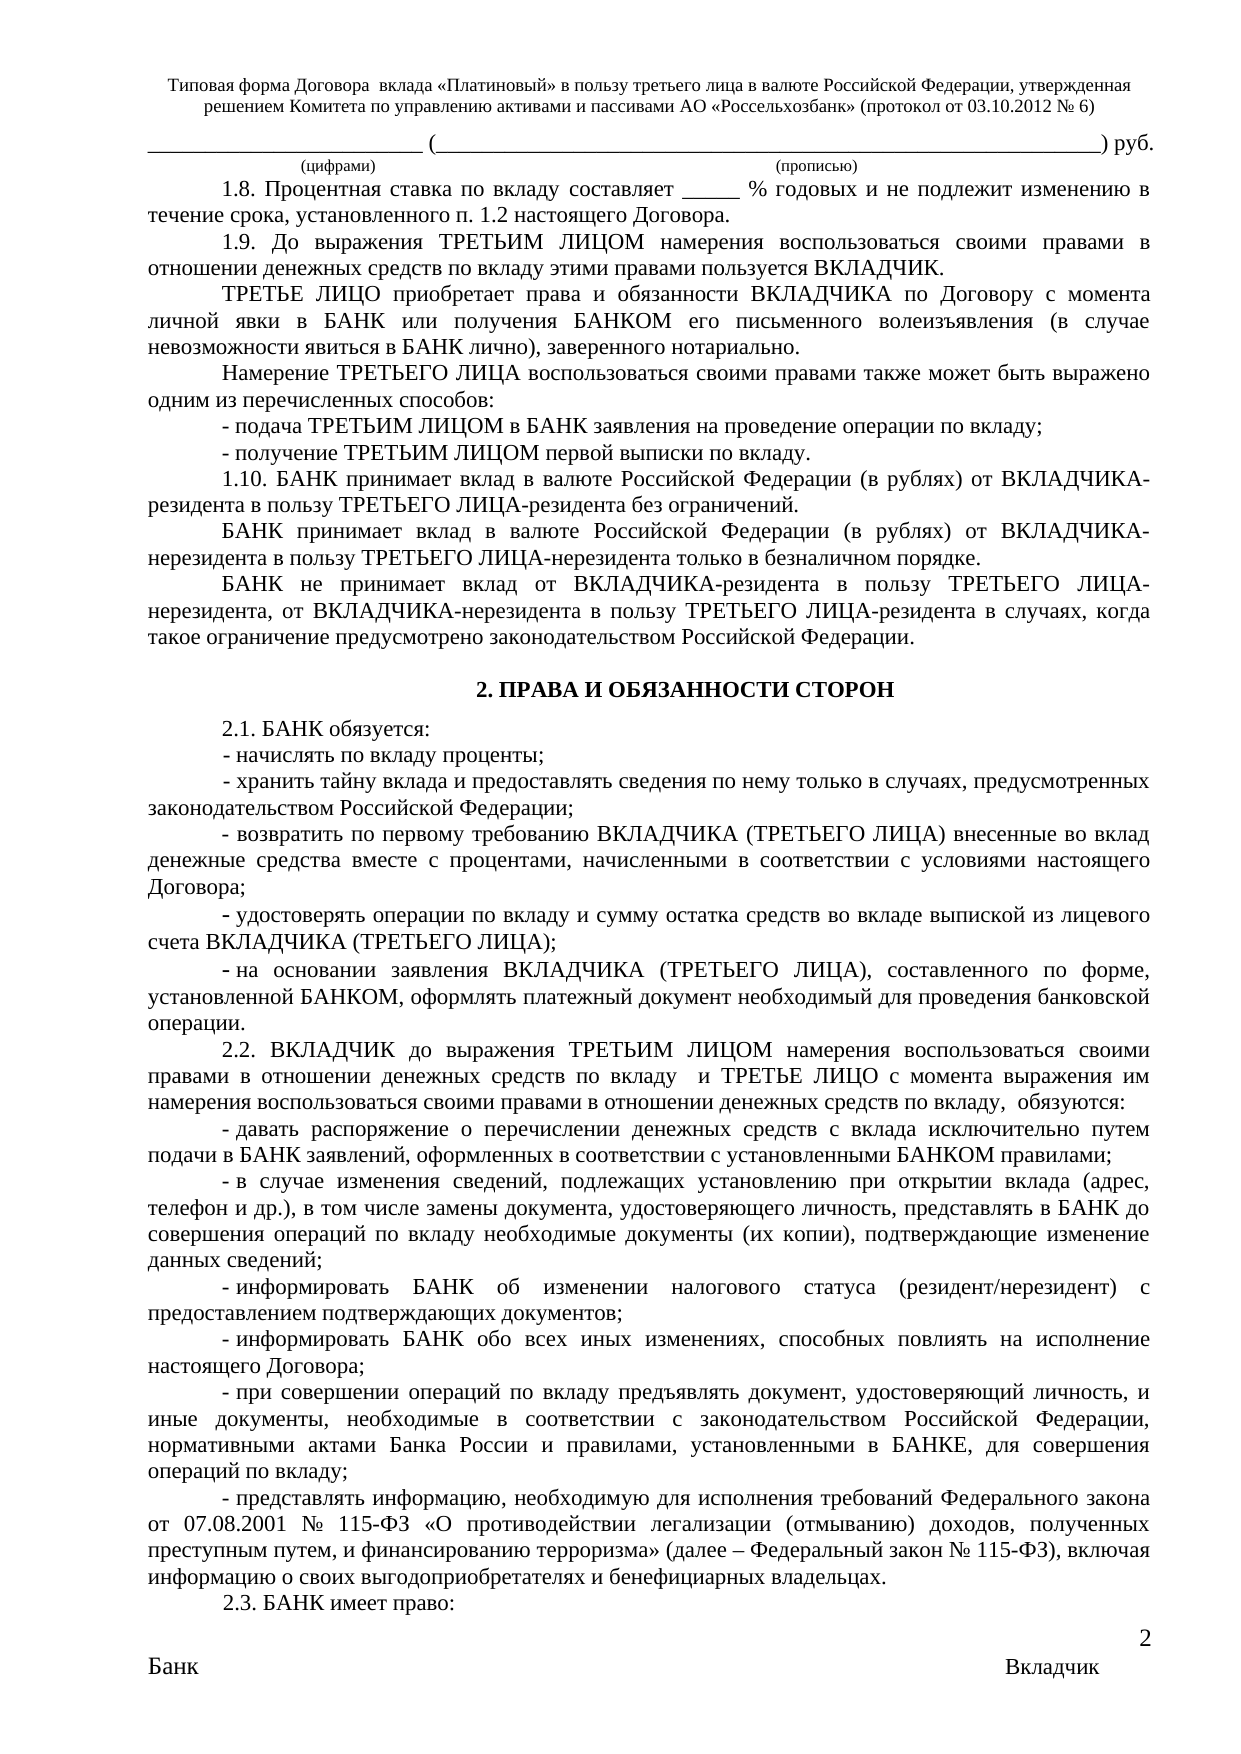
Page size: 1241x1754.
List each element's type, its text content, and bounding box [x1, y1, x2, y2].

text - хранить тайну вклада и предоставлять сведения по нему только в случаях, предусмотренных законодательством Российской Федерации; [148, 767, 1152, 820]
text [148, 129, 1160, 156]
text 1.10. БАНК принимает вклад в валюте Российской Федерации (в рублях) от ВКЛАДЧИКА-резидента в пользу ТРЕТЬЕГО ЛИЦА-резидента без ограничений. [148, 465, 1152, 518]
list в случае изменения сведений, подлежащих установлению при открытии вклада (адрес, телефон и др.), в том числе замены документа, удостоверяющего личность, представлять в БАНК до совершения операций по вкладу необходимые документы (их копии), подтверждающие изменение данных сведений; [148, 1167, 1152, 1273]
list удостоверять операции по вкладу и сумму остатка средств во вкладе выпиской из лицевого счета ВКЛАДЧИКА (ТРЕТЬЕГО ЛИЦА); [148, 899, 1152, 954]
list информировать БАНК об изменении налогового статуса (резидент/нерезидент) с предоставлением подтверждающих документов; [148, 1273, 1152, 1326]
text - получение ТРЕТЬИМ ЛИЦОМ первой выписки по вкладу. [148, 438, 1152, 465]
text Намерение ТРЕТЬЕГО ЛИЦА воспользоваться своими правами также может быть выражено одним из перечисленных способов: [148, 359, 1152, 412]
list информировать БАНК обо всех иных изменениях, способных повлиять на исполнение настоящего Договора; [148, 1326, 1152, 1378]
list представлять информацию, необходимую для исполнения требований Федерального закона от 07.08.2001 № 115-ФЗ «О противодействии легализации (отмыванию) доходов, полученных преступным путем, и финансированию терроризма» (далее – Федеральный закон № 115-ФЗ), включая информацию о своих выгодоприобретателях и бенефициарных владельцах. [148, 1484, 1152, 1589]
text 1.9. До выражения ТРЕТЬИМ ЛИЦОМ намерения воспользоваться своими правами в отношении денежных средств по вкладу этими правами пользуется ВКЛАДЧИК. [148, 228, 1152, 280]
text ТРЕТЬЕ ЛИЦО приобретает права и обязанности ВКЛАДЧИКА по Договору с момента личной явки в БАНК или получения БАНКОМ его письменного волеизъявления (в случае невозможности явиться в БАНК лично), заверенного нотариально. [148, 280, 1152, 359]
text - возвратить по первому требованию ВКЛАДЧИКА (ТРЕТЬЕГО ЛИЦА) внесенные во вклад денежные средства вместе с процентами, начисленными в соответствии с условиями настоящего Договора; [148, 820, 1152, 899]
text 2.1. БАНК обязуется: [148, 714, 1152, 741]
text 2.2. ВКЛАДЧИК до выражения ТРЕТЬИМ ЛИЦОМ намерения воспользоваться своими правами в отношении денежных средств по вкладу и ТРЕТЬЕ ЛИЦО с момента выражения им намерения воспользоваться своими правами в отношении денежных средств по вкладу, обязуются: [148, 1036, 1152, 1115]
text 2.3. БАНК имеет право: [148, 1589, 1152, 1615]
text 1.8. Процентная ставка по вкладу составляет _____ % годовых и не подлежит изменению в течение срока, установленного п. 1.2 настоящего Договора. [148, 175, 1152, 228]
list на основании заявления ВКЛАДЧИКА (ТРЕТЬЕГО ЛИЦА), составленного по форме, установленной БАНКОМ, оформлять платежный документ необходимый для проведения банковской операции. [148, 954, 1152, 1036]
list при совершении операций по вкладу предъявлять документ, удостоверяющий личность, и иные документы, необходимые в соответствии с законодательством Российской Федерации, нормативными актами Банка России и правилами, установленными в БАНКЕ, для совершения операций по вкладу; [148, 1378, 1152, 1484]
text БАНК не принимает вклад от ВКЛАДЧИКА-резидента в пользу ТРЕТЬЕГО ЛИЦА-нерезидента, от ВКЛАДЧИКА-нерезидента в пользу ТРЕТЬЕГО ЛИЦА-резидента в случаях, когда такое ограничение предусмотрено законодательством Российской Федерации. [148, 570, 1152, 649]
text 2. ПРАВА И ОБЯЗАННОСТИ СТОРОН [148, 676, 1149, 702]
text - подача ТРЕТЬИМ ЛИЦОМ в БАНК заявления на проведение операции по вкладу; [148, 412, 1152, 438]
text - начислять по вкладу проценты; [148, 741, 1152, 767]
text (цифрами) (прописью) [148, 156, 1160, 175]
list давать распоряжение о перечислении денежных средств с вклада исключительно путем подачи в БАНК заявлений, оформленных в соответствии с установленными БАНКОМ правилами; [148, 1115, 1152, 1167]
text БАНК принимает вклад в валюте Российской Федерации (в рублях) от ВКЛАДЧИКА-нерезидента в пользу ТРЕТЬЕГО ЛИЦА-нерезидента только в безналичном порядке. [148, 518, 1152, 570]
